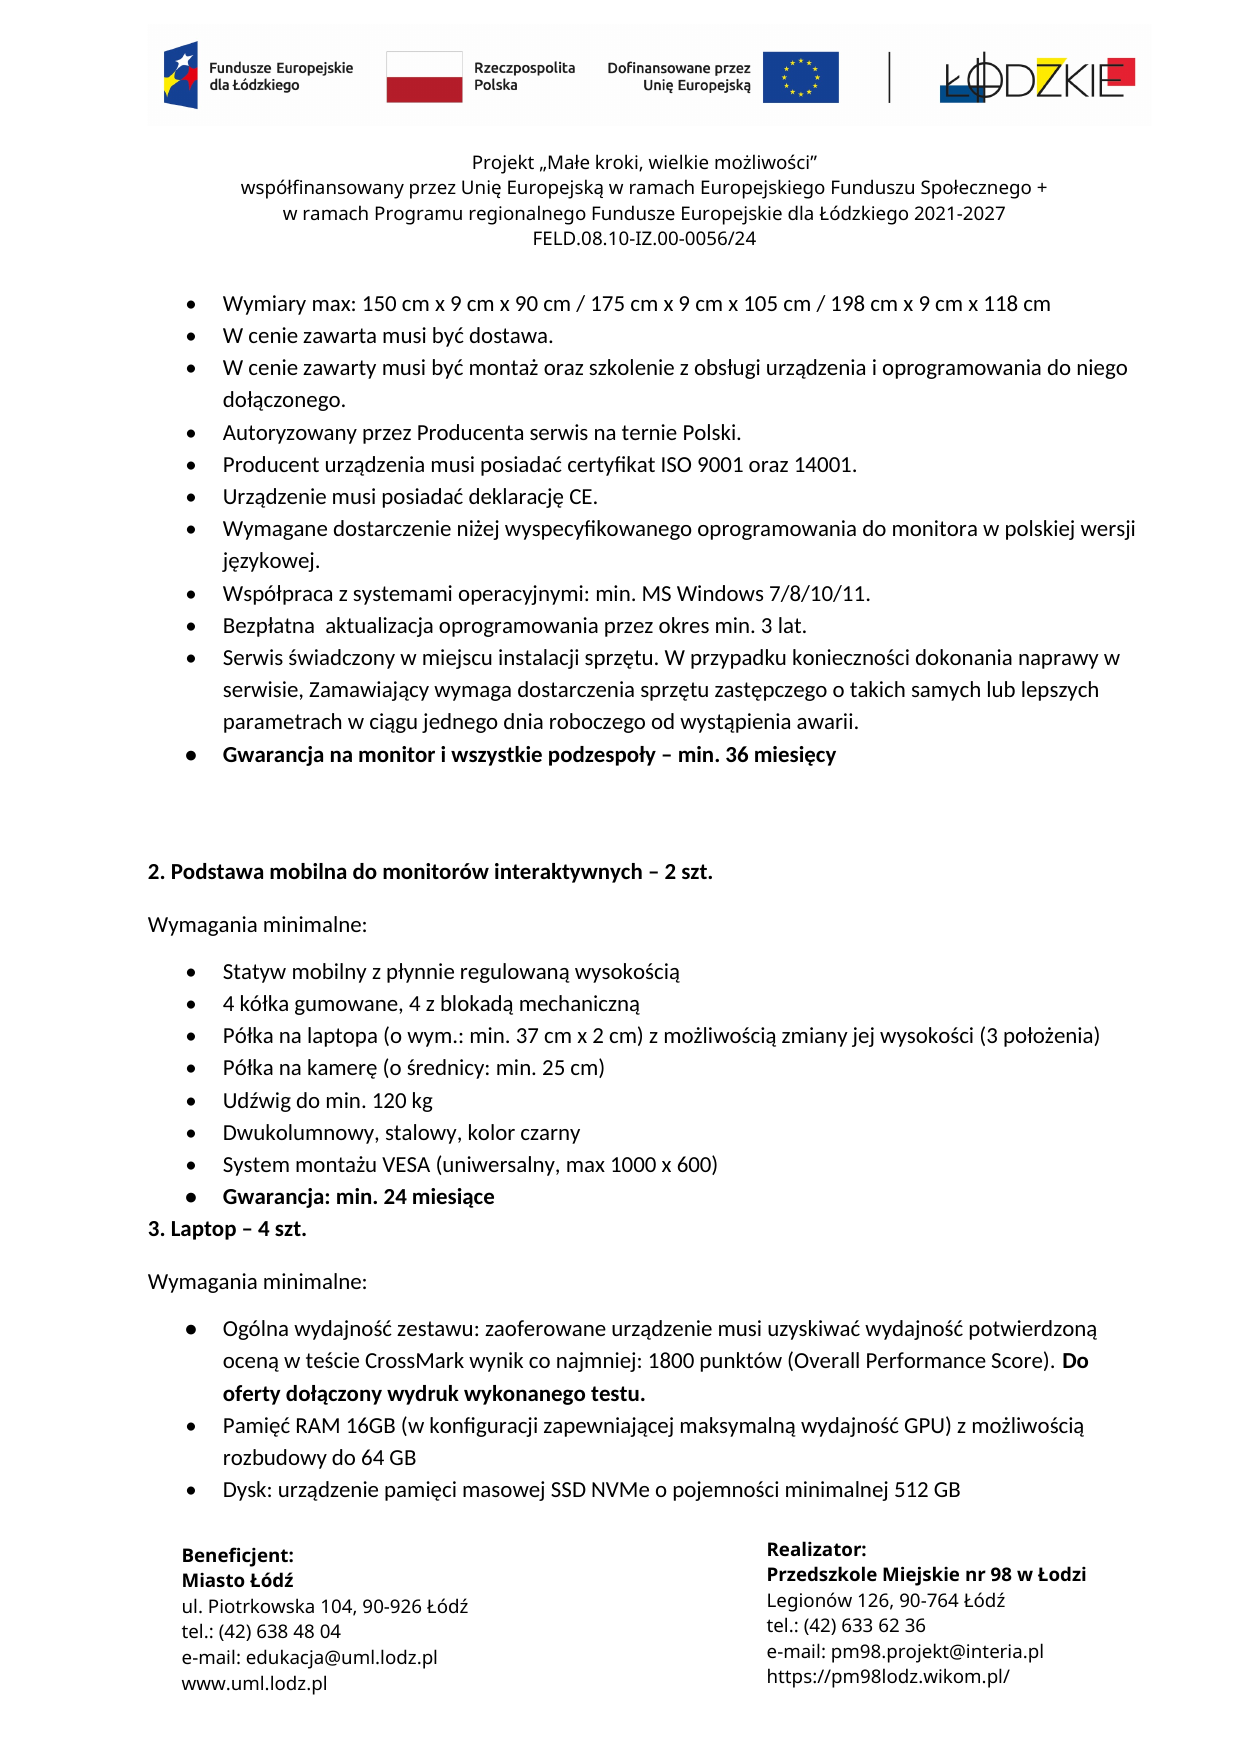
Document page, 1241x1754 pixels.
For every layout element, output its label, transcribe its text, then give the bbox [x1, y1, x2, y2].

text Wymagania minimalne: [148, 910, 1152, 938]
list Urządzenie musi posiadać deklarację CE. [185, 482, 1152, 510]
list Producent urządzenia musi posiadać certyfikat ISO 9001 oraz 14001. [185, 450, 1152, 478]
list Gwarancja: min. 24 miesiące [185, 1182, 1152, 1210]
list Półka na kamerę (o średnicy: min. 25 cm) [185, 1053, 1152, 1082]
picture [147, 24, 1152, 126]
list Udźwig do min. 120 kg [185, 1086, 1152, 1114]
list W cenie zawarty musi być montaż oraz szkolenie z obsługi urządzenia i oprogramowania do niego dołączonego. [185, 353, 1152, 414]
list 4 kółka gumowane, 4 z blokadą mechaniczną [185, 989, 1152, 1017]
text 3. Laptop – 4 szt. [148, 1214, 1152, 1242]
list Statyw mobilny z płynnie regulowaną wysokością [185, 957, 1152, 985]
list Wymiary max: 150 cm x 9 cm x 90 cm / 175 cm x 9 cm x 105 cm / 198 cm x 9 cm x 118 cm [185, 251, 1152, 317]
list W cenie zawarta musi być dostawa. [185, 321, 1152, 349]
text Wymagania minimalne: [148, 1267, 1152, 1296]
list Dysk: urządzenie pamięci masowej SSD NVMe o pojemności minimalnej 512 GB [185, 1475, 1152, 1503]
list Pamięć RAM 16GB (w konfiguracji zapewniającej maksymalną wydajność GPU) z możliwością rozbudowy do 64 GB [185, 1411, 1152, 1471]
list Wymagane dostarczenie niżej wyspecyfikowanego oprogramowania do monitora w polskiej wersji językowej. [185, 514, 1152, 574]
text 2. Podstawa mobilna do monitorów interaktywnych – 2 szt. [148, 857, 1152, 885]
list Bezpłatna aktualizacja oprogramowania przez okres min. 3 lat. [185, 611, 1152, 639]
list Serwis świadczony w miejscu instalacji sprzętu. W przypadku konieczności dokonania naprawy w serwisie, Zamawiający wymaga dostarczenia sprzętu zastępczego o takich samych lub lepszych parametrach w ciągu jednego dnia roboczego od wystąpienia awarii. [185, 643, 1152, 736]
list Współpraca z systemami operacyjnymi: min. MS Windows 7/8/10/11. [185, 579, 1152, 607]
list System montażu VESA (uniwersalny, max 1000 x 600) [185, 1150, 1152, 1178]
list Ogólna wydajność zestawu: zaoferowane urządzenie musi uzyskiwać wydajność potwierdzoną oceną w teście CrossMark wynik co najmniej: 1800 punktów (Overall Performance Score). Do oferty dołączony wydruk wykonanego testu. [185, 1314, 1152, 1407]
list Autoryzowany przez Producenta serwis na ternie Polski. [185, 418, 1152, 446]
list Gwarancja na monitor i wszystkie podzespoły – min. 36 miesięcy [185, 740, 1152, 768]
list Półka na laptopa (o wym.: min. 37 cm x 2 cm) z możliwością zmiany jej wysokości (3 położenia) [185, 1021, 1152, 1049]
list Dwukolumnowy, stalowy, kolor czarny [185, 1118, 1152, 1146]
